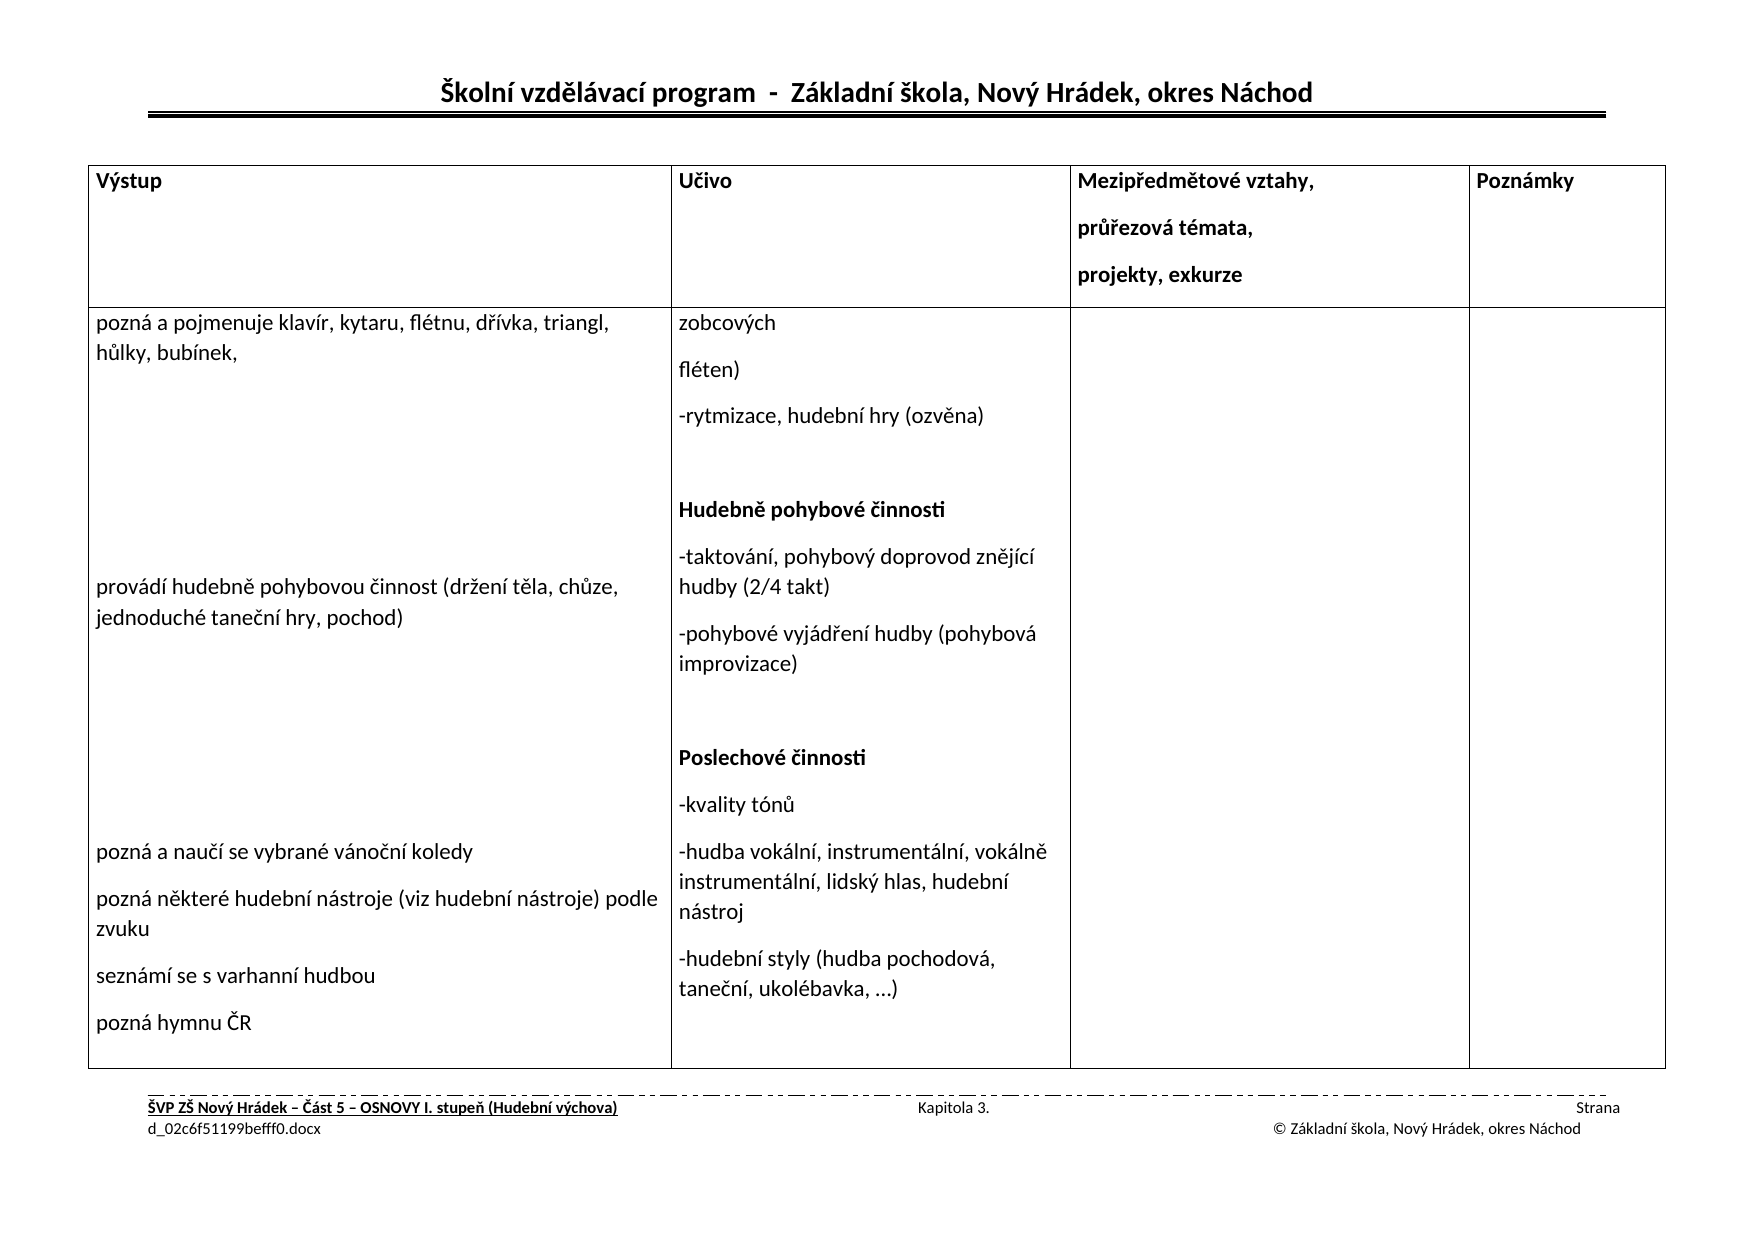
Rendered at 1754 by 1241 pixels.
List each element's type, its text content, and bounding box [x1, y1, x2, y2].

table_header Poznámky [1470, 166, 1665, 307]
table_header Výstup [89, 166, 671, 307]
table_header Učivo [672, 166, 1070, 307]
table_cell [1470, 308, 1665, 1068]
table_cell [89, 308, 671, 1068]
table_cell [672, 308, 1070, 1068]
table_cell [1071, 308, 1469, 1068]
table_header Mezipředmětové vztahy, průřezová témata, projekty, exkurze [1071, 166, 1469, 307]
